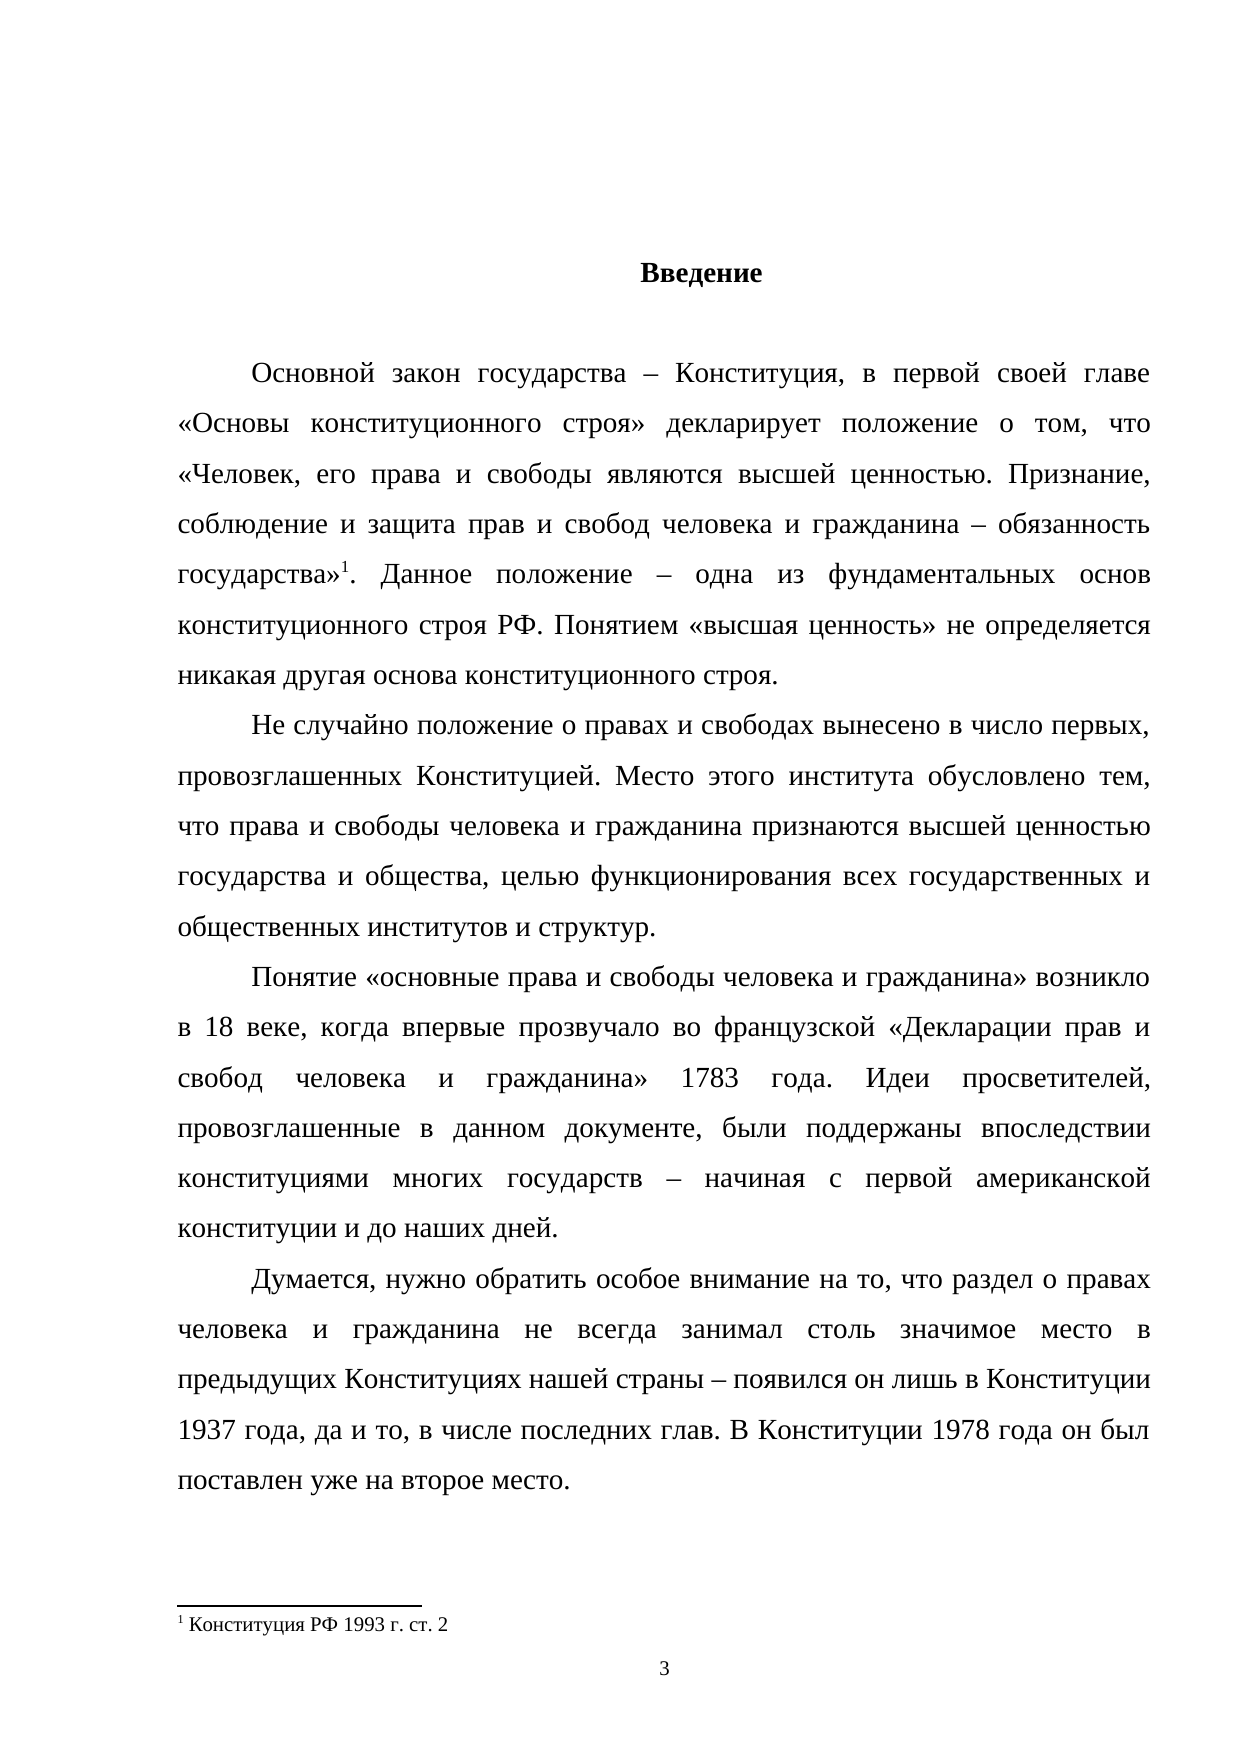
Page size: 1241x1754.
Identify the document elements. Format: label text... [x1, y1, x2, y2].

text Думается, нужно обратить особое внимание на то, что раздел о правах человека и гражданина не всегда занимал столь значимое место в предыдущих Конституциях нашей страны – появился он лишь в Конституции 1937 года, да и то, в числе последних глав. В Конституции 1978 года он был поставлен уже на второе место. [177, 1261, 1152, 1496]
text Понятие «основные права и свободы человека и гражданина» возникло в 18 веке, когда впервые прозвучало во французской «Декларации прав и свобод человека и гражданина» 1783 года. Идеи просветителей, провозглашенные в данном документе, были поддержаны впоследствии конституциями многих государств – начиная с первой американской конституции и до наших дней. [177, 959, 1152, 1244]
subtitle Введение [177, 255, 1152, 288]
text Основной закон государства – Конституция, в первой своей главе «Основы конституционного строя» декларирует положение о том, что «Человек, его права и свободы являются высшей ценностью. Признание, соблюдение и защита прав и свобод человека и гражданина – обязанность государства». Данное положение – одна из фундаментальных основ конституционного строя РФ. Понятием «высшая ценность» не определяется никакая другая основа конституционного строя. [177, 355, 1152, 691]
text Не случайно положение о правах и свободах вынесено в число первых, провозглашенных Конституцией. Место этого института обусловлено тем, что права и свободы человека и гражданина признаются высшей ценностью государства и общества, целью функционирования всех государственных и общественных институтов и структур. [177, 707, 1152, 942]
